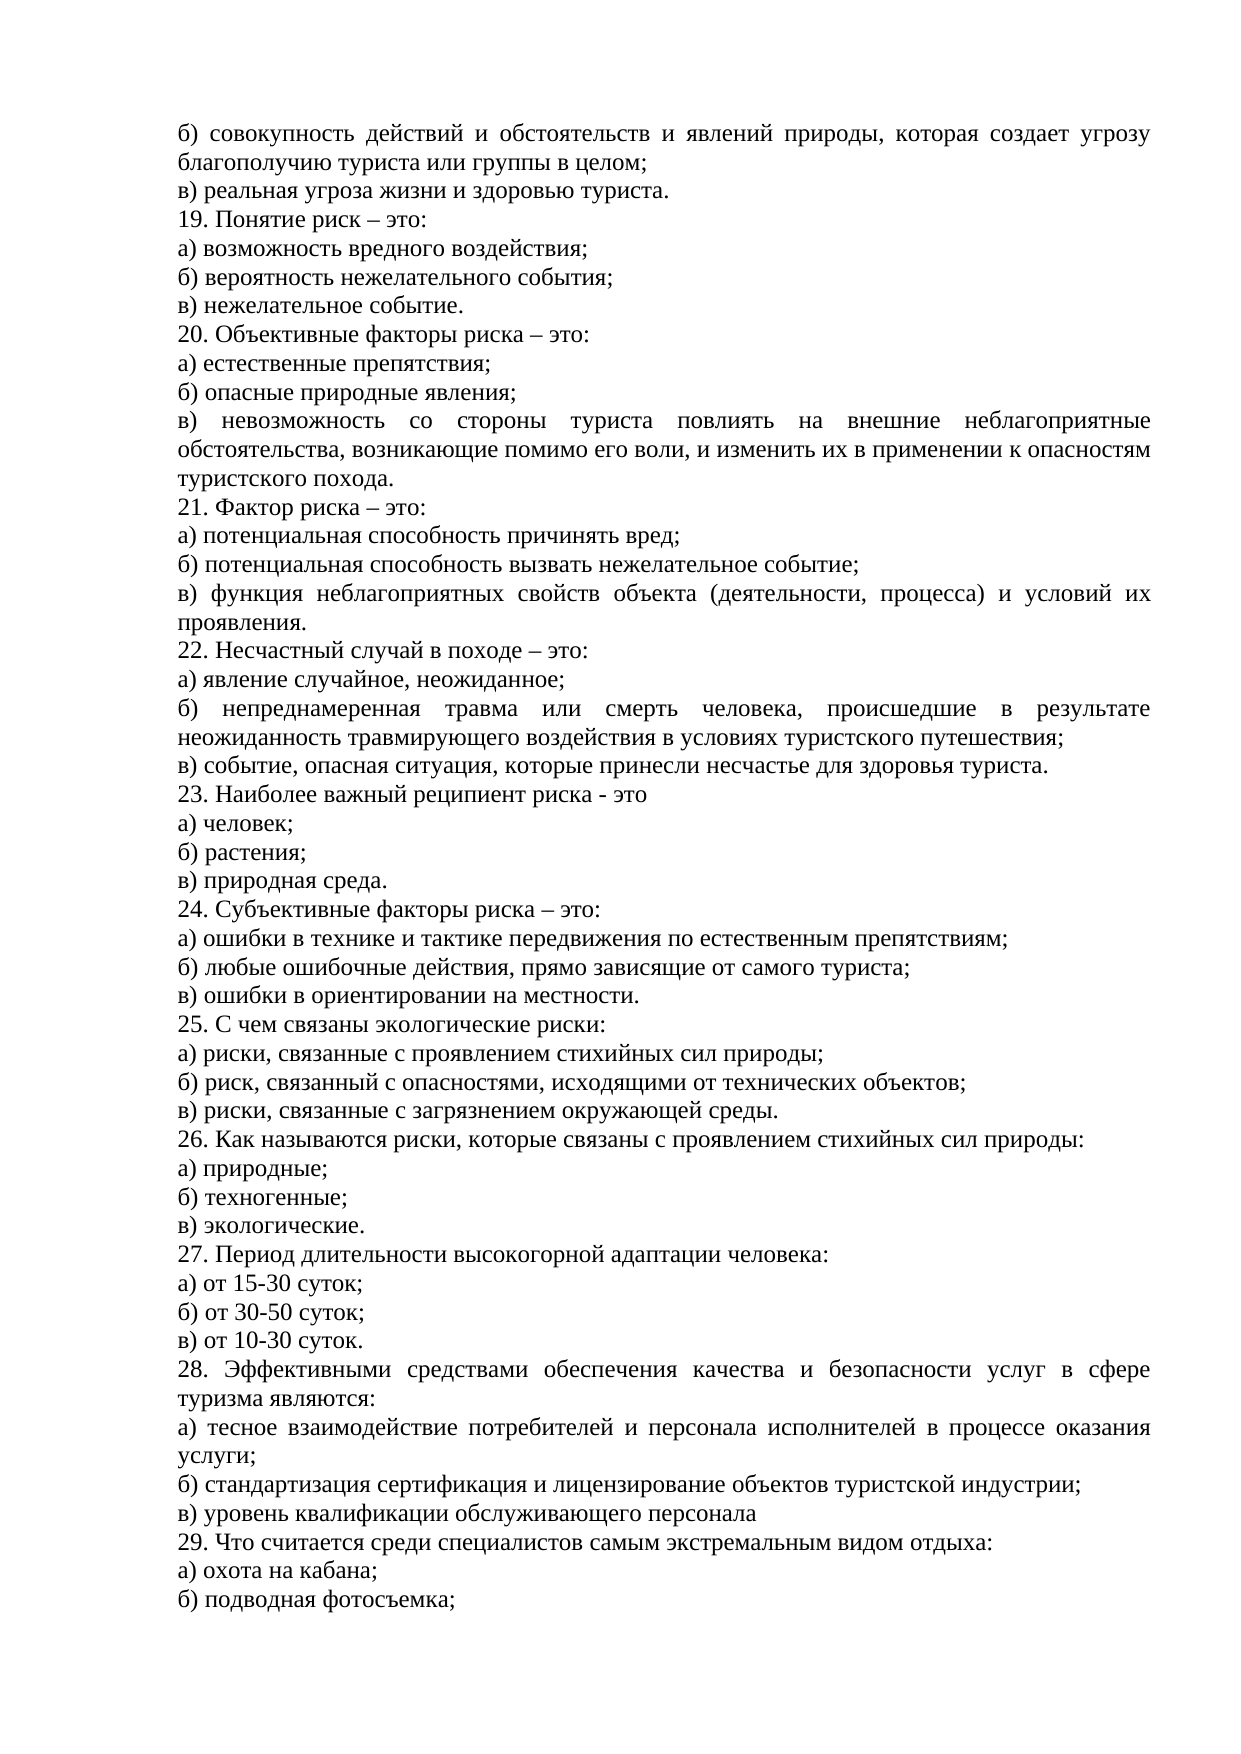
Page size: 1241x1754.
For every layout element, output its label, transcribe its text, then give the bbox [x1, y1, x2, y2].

text б) вероятность нежелательного события; [177, 262, 1152, 291]
text б) совокупность действий и обстоятельств и явлений природы, которая создает угрозу благополучию туриста или группы в целом; [177, 118, 1152, 176]
text а) тесное взаимодействие потребителей и персонала исполнителей в процессе оказания услуги; [177, 1412, 1152, 1469]
text в) природная среда. [177, 866, 1152, 894]
text 24. Субъективные факторы риска – это: [177, 894, 1152, 923]
text 19. Понятие риск – это: [177, 204, 1152, 233]
text 20. Объективные факторы риска – это: [177, 319, 1152, 348]
text б) техногенные; [177, 1182, 1152, 1211]
text б) подводная фотосъемка; [177, 1584, 1152, 1613]
text в) от 10-30 суток. [177, 1326, 1152, 1354]
text б) стандартизация сертификация и лицензирование объектов туристской индустрии; [177, 1469, 1152, 1498]
text б) растения; [177, 837, 1152, 866]
text в) экологические. [177, 1211, 1152, 1239]
text б) любые ошибочные действия, прямо зависящие от самого туриста; [177, 952, 1152, 981]
text в) риски, связанные с загрязнением окружающей среды. [177, 1096, 1152, 1124]
text 28. Эффективными средствами обеспечения качества и безопасности услуг в сфере туризма являются: [177, 1354, 1152, 1412]
text а) естественные препятствия; [177, 348, 1152, 377]
text а) охота на кабана; [177, 1556, 1152, 1584]
text 27. Период длительности высокогорной адаптации человека: [177, 1239, 1152, 1268]
text а) явление случайное, неожиданное; [177, 664, 1152, 693]
text б) от 30-50 суток; [177, 1297, 1152, 1326]
text а) возможность вредного воздействия; [177, 233, 1152, 262]
text 29. Что считается среди специалистов самым экстремальным видом отдыха: [177, 1527, 1152, 1556]
text 25. С чем связаны экологические риски: [177, 1009, 1152, 1038]
text в) нежелательное событие. [177, 291, 1152, 319]
text а) потенциальная способность причинять вред; [177, 521, 1152, 549]
text 23. Наиболее важный реципиент риска - это [177, 779, 1152, 808]
text в) событие, опасная ситуация, которые принесли несчастье для здоровья туриста. [177, 751, 1152, 779]
text в) функция неблагоприятных свойств объекта (деятельности, процесса) и условий их проявления. [177, 578, 1152, 636]
text а) человек; [177, 808, 1152, 837]
text б) опасные природные явления; [177, 377, 1152, 406]
text 22. Несчастный случай в походе – это: [177, 636, 1152, 664]
text в) ошибки в ориентировании на местности. [177, 981, 1152, 1009]
text в) уровень квалификации обслуживающего персонала [177, 1498, 1152, 1527]
text 21. Фактор риска – это: [177, 492, 1152, 521]
text в) реальная угроза жизни и здоровью туриста. [177, 176, 1152, 204]
text а) риски, связанные с проявлением стихийных сил природы; [177, 1038, 1152, 1067]
text б) риск, связанный с опасностями, исходящими от технических объектов; [177, 1067, 1152, 1096]
text а) ошибки в технике и тактике передвижения по естественным препятствиям; [177, 923, 1152, 952]
text 26. Как называются риски, которые связаны с проявлением стихийных сил природы: [177, 1124, 1152, 1153]
text б) непреднамеренная травма или смерть человека, происшедшие в результате неожиданность травмирующего воздействия в условиях туристского путешествия; [177, 693, 1152, 751]
text а) природные; [177, 1153, 1152, 1182]
text а) от 15-30 суток; [177, 1268, 1152, 1297]
text б) потенциальная способность вызвать нежелательное событие; [177, 549, 1152, 578]
text в) невозможность со стороны туриста повлиять на внешние неблагоприятные обстоятельства, возникающие помимо его воли, и изменить их в применении к опасностям туристского похода. [177, 406, 1152, 492]
